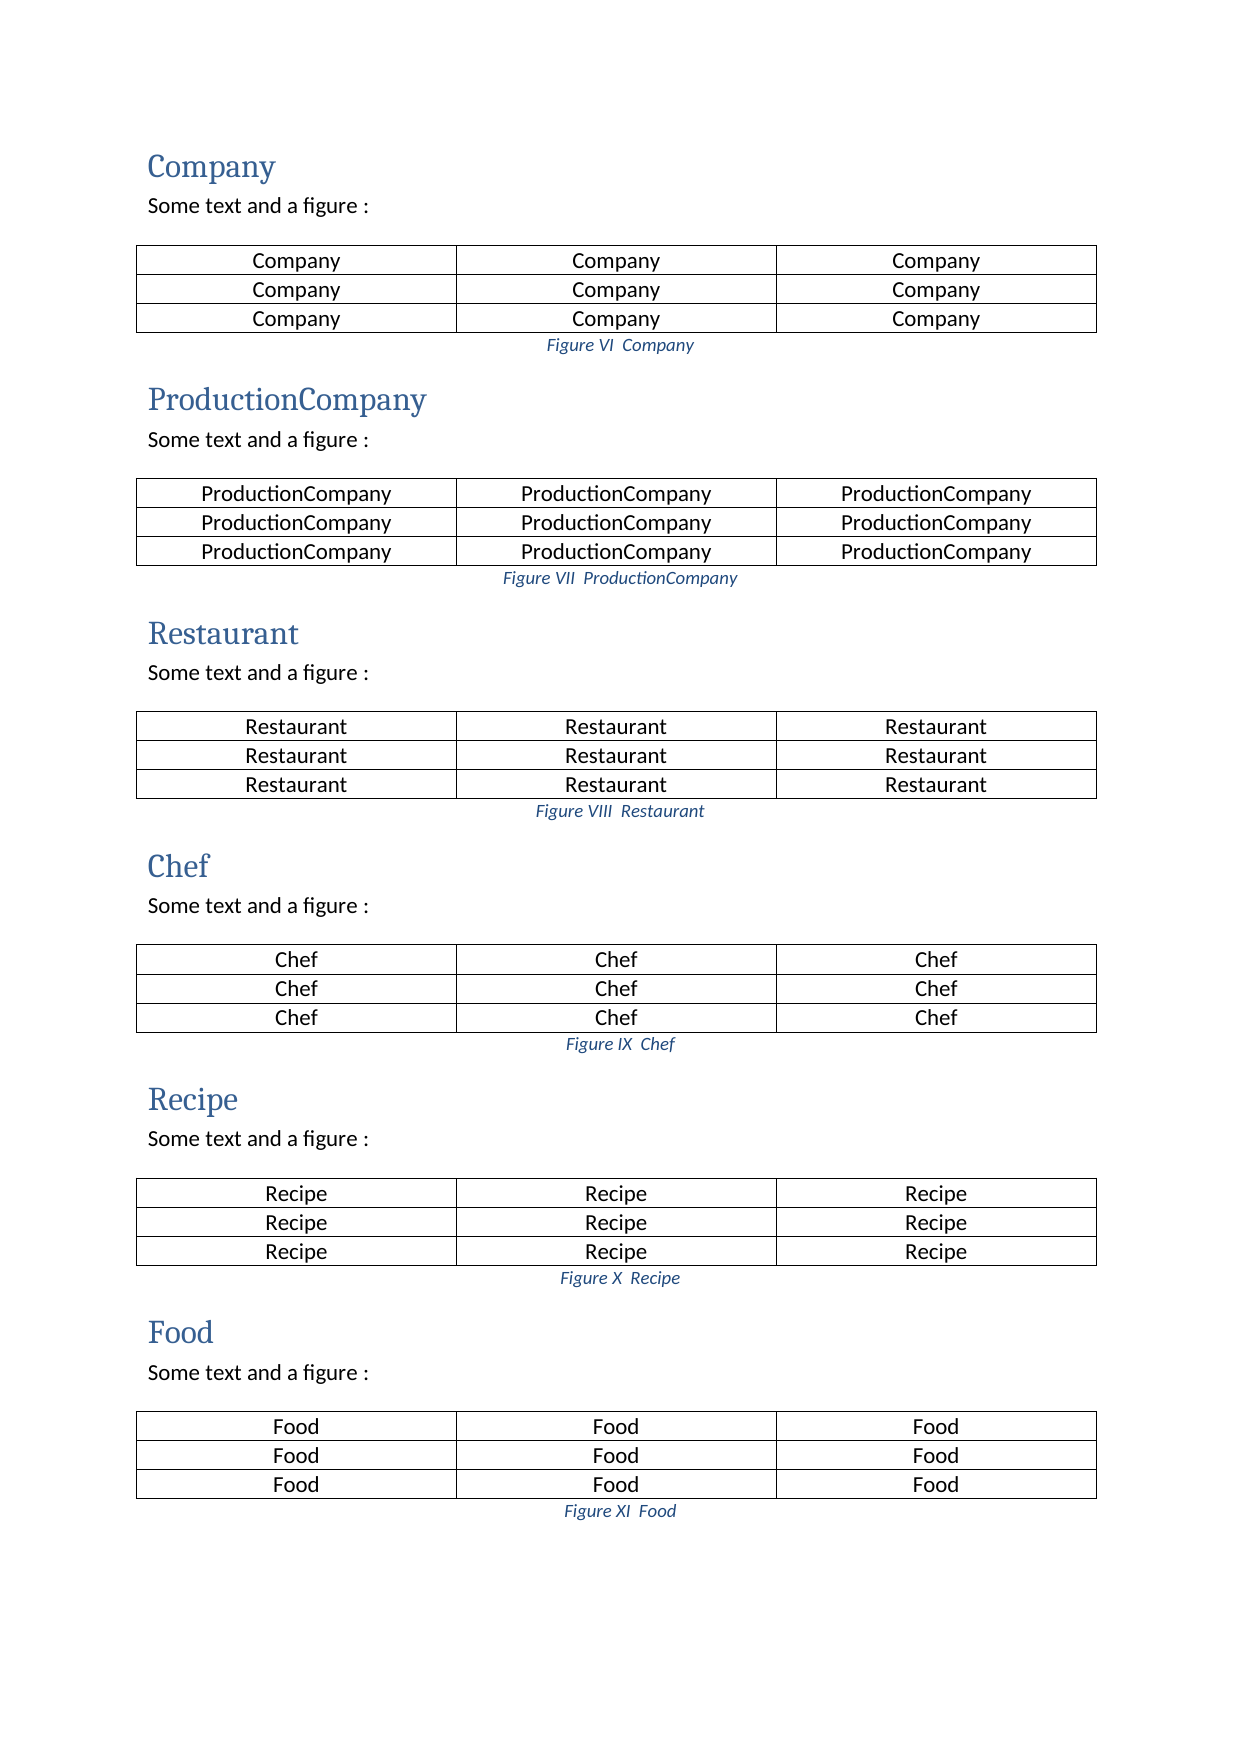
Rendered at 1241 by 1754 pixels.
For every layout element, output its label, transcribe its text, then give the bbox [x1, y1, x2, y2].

table_cell Chef [777, 975, 1096, 1002]
text Figure VI Company [148, 333, 1093, 356]
table_cell Chef [457, 1004, 776, 1032]
table_cell Restaurant [777, 770, 1096, 798]
text Some text and a figure : [148, 891, 1093, 919]
table_cell ProductionCompany [137, 537, 456, 565]
table_cell ProductionCompany [777, 508, 1096, 536]
table_cell Recipe [457, 1237, 776, 1265]
table_cell Chef [777, 1004, 1096, 1032]
text Figure X Recipe [148, 1266, 1093, 1289]
table_cell ProductionCompany [137, 508, 456, 536]
table_cell Recipe [777, 1208, 1096, 1236]
table_cell ProductionCompany [457, 537, 776, 565]
text Some text and a figure : [148, 192, 1093, 220]
table_cell Recipe [137, 1208, 456, 1236]
table_header Food [457, 1412, 776, 1440]
text Some text and a figure : [148, 425, 1093, 453]
table_header Restaurant [777, 712, 1096, 740]
table_cell Company [777, 304, 1096, 332]
subtitle Restaurant [148, 614, 1093, 652]
table_header Food [137, 1412, 456, 1440]
table_cell Food [137, 1470, 456, 1498]
table_header Chef [137, 945, 456, 973]
table_header Food [777, 1412, 1096, 1440]
table_cell Company [137, 304, 456, 332]
table_cell Restaurant [457, 770, 776, 798]
table_header Recipe [777, 1179, 1096, 1207]
table_cell Restaurant [137, 741, 456, 769]
subtitle Company [148, 148, 1093, 186]
text Figure IX Chef [148, 1033, 1093, 1056]
table_cell Food [457, 1470, 776, 1498]
table_header Restaurant [457, 712, 776, 740]
table_cell Chef [137, 1004, 456, 1032]
table_cell Recipe [457, 1208, 776, 1236]
table_cell Company [457, 304, 776, 332]
subtitle ProductionCompany [148, 381, 1093, 419]
table_cell Chef [137, 975, 456, 1002]
table_header ProductionCompany [777, 479, 1096, 507]
table_header Company [457, 246, 776, 274]
table_cell Company [777, 275, 1096, 303]
table_cell Restaurant [137, 770, 456, 798]
table_cell Food [777, 1470, 1096, 1498]
table_cell ProductionCompany [777, 537, 1096, 565]
text Figure XI Food [148, 1499, 1093, 1522]
table_cell Recipe [137, 1237, 456, 1265]
table_cell Company [457, 275, 776, 303]
table_cell Recipe [777, 1237, 1096, 1265]
table_cell Restaurant [457, 741, 776, 769]
table_header Chef [457, 945, 776, 973]
table_header Company [777, 246, 1096, 274]
text Some text and a figure : [148, 1124, 1093, 1153]
text Some text and a figure : [148, 658, 1093, 686]
subtitle Chef [148, 847, 1093, 886]
table_header ProductionCompany [137, 479, 456, 507]
table_header Company [137, 246, 456, 274]
table_cell Food [777, 1441, 1096, 1469]
table_cell ProductionCompany [457, 508, 776, 536]
text Figure VIII Restaurant [148, 799, 1093, 822]
table_header Restaurant [137, 712, 456, 740]
table_cell Restaurant [777, 741, 1096, 769]
table_header ProductionCompany [457, 479, 776, 507]
table_header Recipe [457, 1179, 776, 1207]
table_cell Food [137, 1441, 456, 1469]
text Some text and a figure : [148, 1358, 1093, 1386]
table_cell Chef [457, 975, 776, 1002]
subtitle Food [148, 1314, 1093, 1352]
table_header Recipe [137, 1179, 456, 1207]
table_cell Company [137, 275, 456, 303]
table_header Chef [777, 945, 1096, 973]
text Figure VII ProductionCompany [148, 566, 1093, 589]
table_cell Food [457, 1441, 776, 1469]
subtitle Recipe [148, 1081, 1093, 1119]
